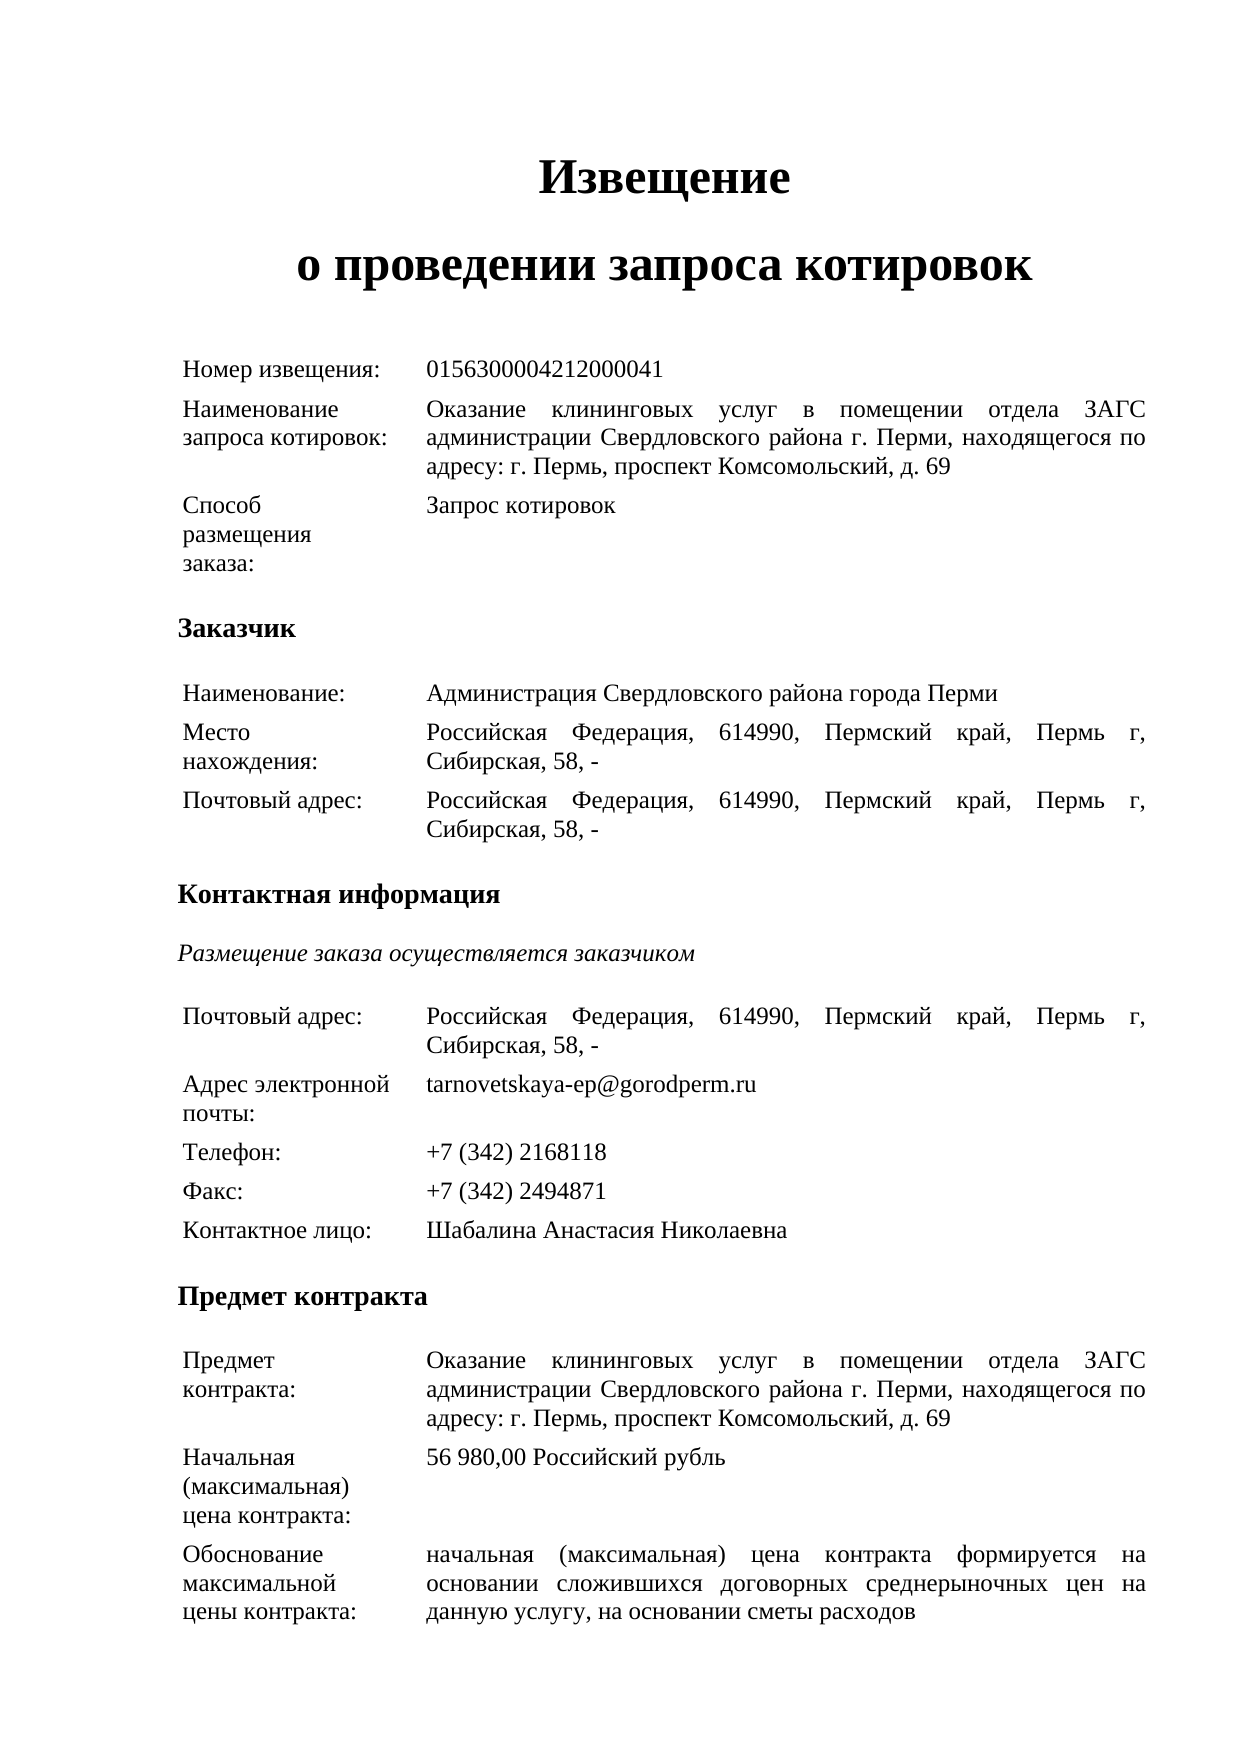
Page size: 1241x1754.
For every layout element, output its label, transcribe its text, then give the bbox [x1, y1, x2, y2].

table_header Оказание клининговых услуг в помещении отдела ЗАГС администрации Свердловского района г. Перми, находящегося по адресу: г. Пермь, проспект Комсомольский, д. 69 [421, 1340, 1152, 1437]
table_cell Почтовый адрес: [177, 780, 421, 848]
table_header Наименование: [177, 673, 421, 712]
text о проведении запроса котировок [177, 234, 1152, 291]
table_cell Телефон: [177, 1132, 421, 1171]
table_cell Российская Федерация, 614990, Пермский край, Пермь г, Сибирская, 58, - [421, 712, 1152, 780]
table_cell Место нахождения: [177, 712, 421, 780]
table_cell Оказание клининговых услуг в помещении отдела ЗАГС администрации Свердловского района г. Перми, находящегося по адресу: г. Пермь, проспект Комсомольский, д. 69 [421, 389, 1152, 485]
table_cell +7 (342) 2168118 [421, 1132, 1152, 1171]
table_cell tarnovetskaya-ep@gorodperm.ru [421, 1064, 1152, 1132]
table_cell Способ размещения заказа: [177, 485, 421, 582]
table_cell Наименование запроса котировок: [177, 389, 421, 485]
text Размещение заказа осуществляется заказчиком [177, 938, 1152, 967]
table_cell Обоснование максимальной цены контракта: [177, 1534, 421, 1630]
text Заказчик [177, 611, 1152, 643]
table_header Номер извещения: [177, 349, 421, 388]
table_cell Запрос котировок [421, 485, 1152, 582]
table_header Российская Федерация, 614990, Пермский край, Пермь г, Сибирская, 58, - [421, 996, 1152, 1064]
table_cell 56 980,00 Российский рубль [421, 1437, 1152, 1534]
text Извещение [177, 147, 1152, 205]
table_cell начальная (максимальная) цена контракта формируется на основании сложившихся договорных среднерыночных цен на данную услугу, на основании сметы расходов [421, 1534, 1152, 1630]
table_cell Адрес электронной почты: [177, 1064, 421, 1132]
text Предмет контракта [177, 1279, 1152, 1311]
text Контактная информация [177, 877, 1152, 909]
table_cell Начальная (максимальная) цена контракта: [177, 1437, 421, 1534]
table_cell Контактное лицо: [177, 1210, 421, 1249]
table_header Администрация Свердловского района города Перми [421, 673, 1152, 712]
table_cell Российская Федерация, 614990, Пермский край, Пермь г, Сибирская, 58, - [421, 780, 1152, 848]
table_header Предмет контракта: [177, 1340, 421, 1437]
table_cell Шабалина Анастасия Николаевна [421, 1210, 1152, 1249]
table_cell Факс: [177, 1171, 421, 1210]
table_cell +7 (342) 2494871 [421, 1171, 1152, 1210]
table_header 0156300004212000041 [421, 349, 1152, 388]
table_header Почтовый адрес: [177, 996, 421, 1064]
